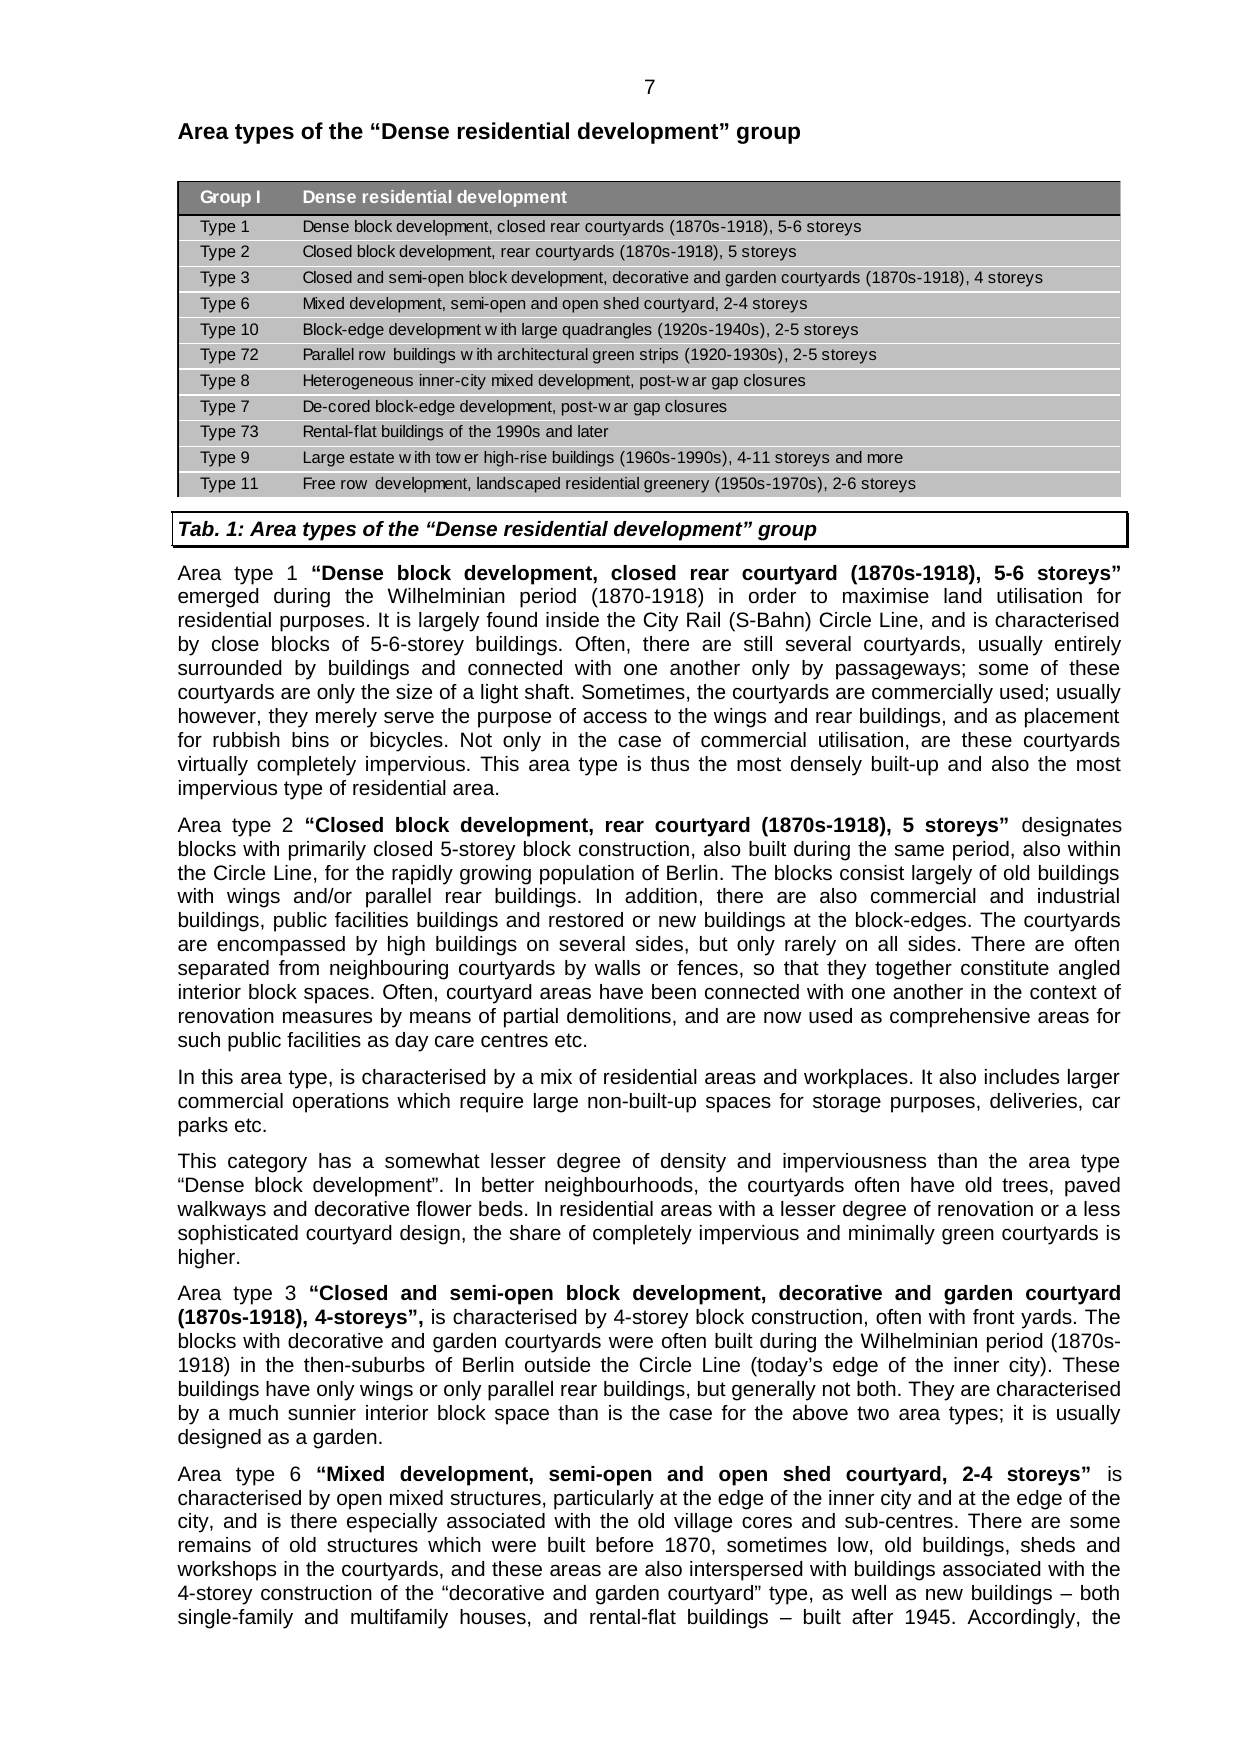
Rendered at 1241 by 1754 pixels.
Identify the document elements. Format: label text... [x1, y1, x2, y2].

subtitle Area types of the “Dense residential development” group [177, 118, 1122, 144]
text Area type 2 “Closed block development, rear courtyard (1870s-1918), 5 storeys” designates blocks with primarily closed 5-storey block construction, also built during the same period, also within the Circle Line, for the rapidly growing population of Berlin. The blocks consist largely of old buildings with wings and/or parallel rear buildings. In addition, there are also commercial and industrial buildings, public facilities buildings and restored or new buildings at the block-edges. The courtyards are encompassed by high buildings on several sides, but only rarely on all sides. There are often separated from neighbouring courtyards by walls or fences, so that they together constitute angled interior block spaces. Often, courtyard areas have been connected with one another in the context of renovation measures by means of partial demolitions, and are now used as comprehensive areas for such public facilities as day care centres etc. [177, 812, 1122, 1052]
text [177, 1461, 1122, 1629]
text This category has a somewhat lesser degree of density and imperviousness than the area type “Dense block development”. In better neighbourhoods, the courtyards often have old trees, paved walkways and decorative flower beds. In residential areas with a lesser degree of renovation or a less sophisticated courtyard design, the share of completely impervious and minimally green courtyards is higher. [177, 1149, 1122, 1269]
text Area type 1 “Dense block development, closed rear courtyard (1870s-1918), 5-6 storeys” emerged during the Wilhelminian period (1870-1918) in order to maximise land utilisation for residential purposes. It is largely found inside the City Rail (S-Bahn) Circle Line, and is characterised by close blocks of 5-6-storey buildings. Often, there are still several courtyards, usually entirely surrounded by buildings and connected with one another only by passageways; some of these courtyards are only the size of a light shaft. Sometimes, the courtyards are commercially used; usually however, they merely serve the purpose of access to the wings and rear buildings, and as placement for rubbish bins or bicycles. Not only in the case of commercial utilisation, are these courtyards virtually completely impervious. This area type is thus the most densely built-up and also the most impervious type of residential area. [177, 560, 1122, 800]
text Tab. 1: Area types of the “Dense residential development” group [173, 513, 1126, 545]
text Area type 3 “Closed and semi-open block development, decorative and garden courtyard (1870s-1918), 4-storeys”, is characterised by 4-storey block construction, often with front yards. The blocks with decorative and garden courtyards were often built during the Wilhelminian period (1870s-1918) in the then-suburbs of Berlin outside the Circle Line (today’s edge of the inner city). These buildings have only wings or only parallel rear buildings, but generally not both. They are characterised by a much sunnier interior block space than is the case for the above two area types; it is usually designed as a garden. [177, 1281, 1122, 1449]
text In this area type, is characterised by a mix of residential areas and workplaces. It also includes larger commercial operations which require large non-built-up spaces for storage purposes, deliveries, car parks etc. [177, 1064, 1122, 1136]
